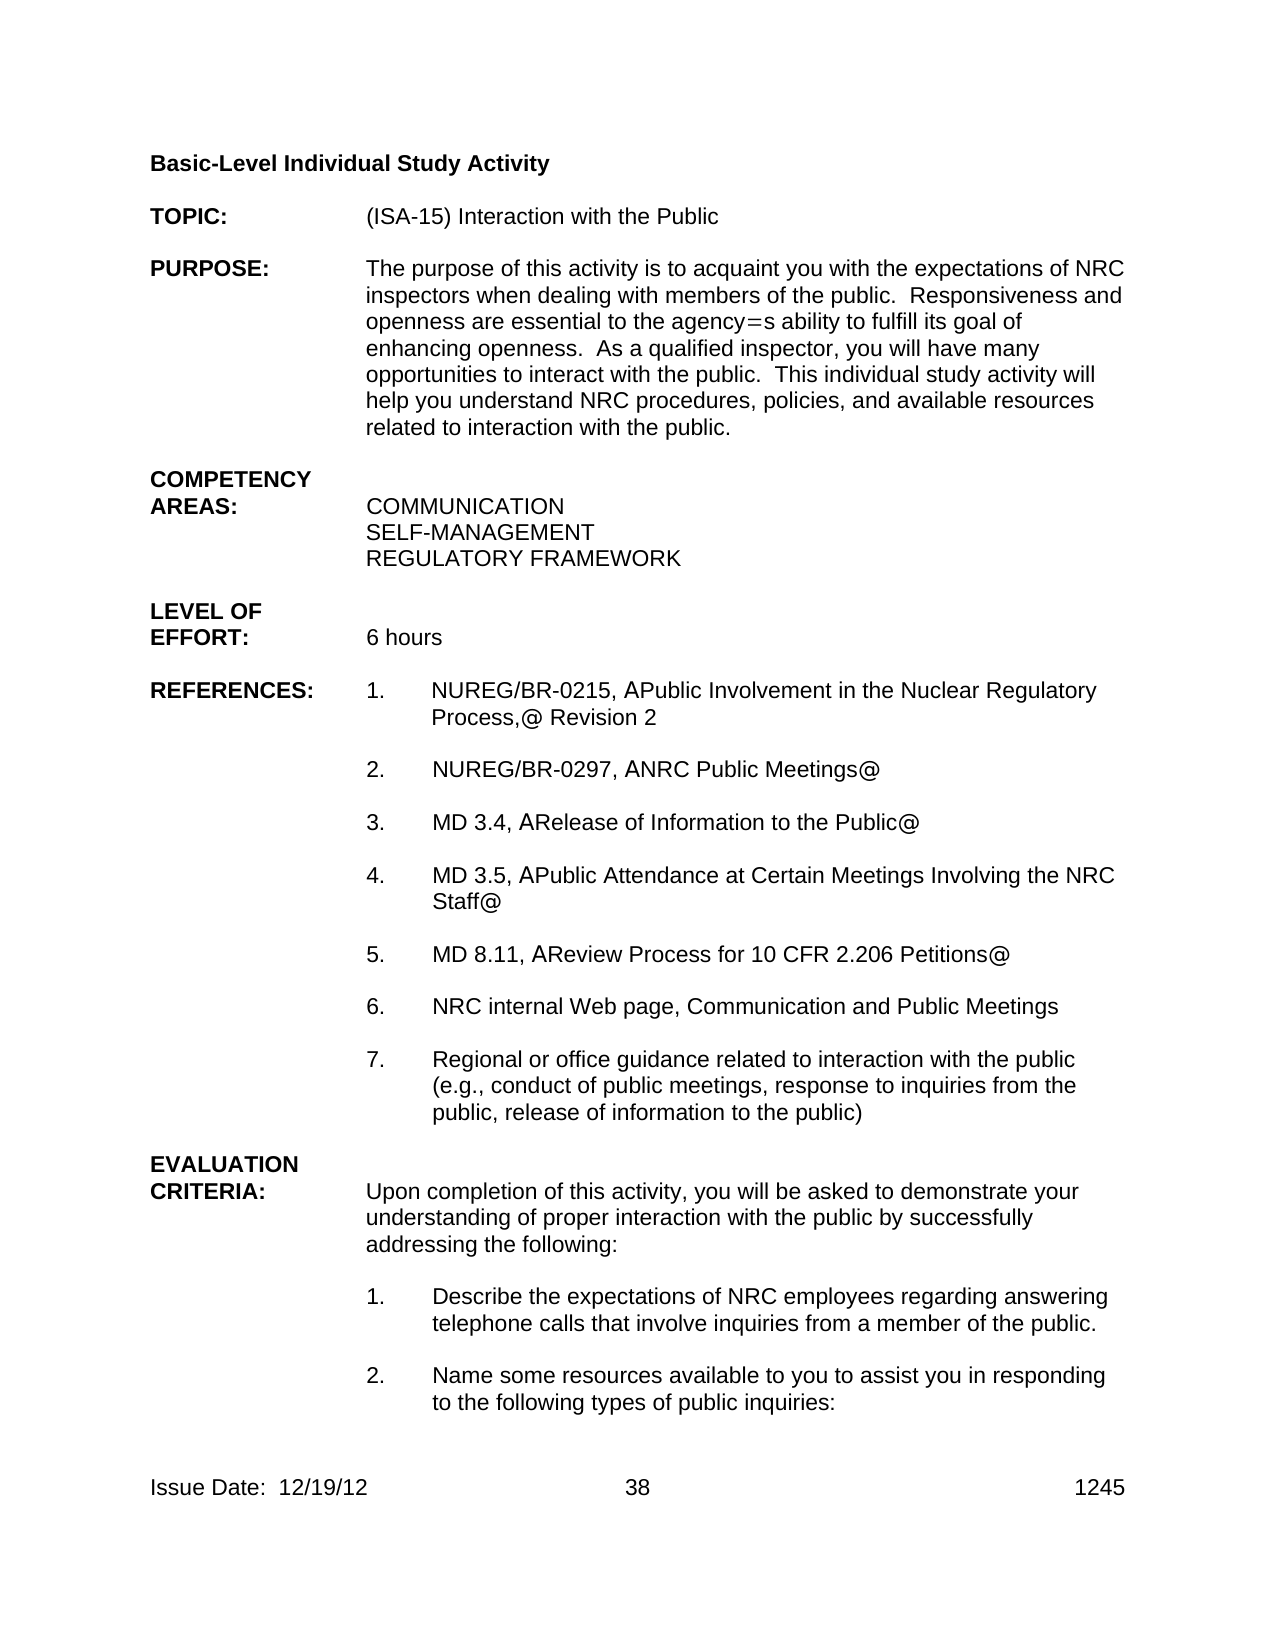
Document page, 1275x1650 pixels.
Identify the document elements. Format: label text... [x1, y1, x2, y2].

text REFERENCES: 1. NUREG/BR-0215, Public Involvement in the Nuclear Regulatory Process, Revision 2 [150, 677, 1125, 730]
list NRC internal Web page, Communication and Public Meetings [366, 993, 1125, 1020]
text LEVEL OF [150, 598, 1125, 624]
list Regional or office guidance related to interaction with the public (e.g., conduct of public meetings, response to inquiries from the public, release of information to the public) [366, 1046, 1125, 1125]
text PURPOSE: The purpose of this activity is to acquaint you with the expectations of NRC inspectors when dealing with members of the public. Responsiveness and openness are essential to the agencys ability to fulfill its goal of enhancing openness. As a qualified inspector, you will have many opportunities to interact with the public. This individual study activity will help you understand NRC procedures, policies, and available resources related to interaction with the public. [150, 255, 1125, 440]
list NUREG/BR-0297, NRC Public Meetings [366, 756, 1125, 782]
text Basic-Level Individual Study Activity [150, 150, 1125, 176]
text EVALUATION [150, 1151, 1125, 1178]
list MD 8.11, Review Process for 10 CFR 2.206 Petitions [366, 941, 1125, 967]
text REGULATORY FRAMEWORK [366, 545, 1125, 572]
list MD 3.5, Public Attendance at Certain Meetings Involving the NRC Staff [366, 862, 1125, 914]
text CRITERIA: Upon completion of this activity, you will be asked to demonstrate your understanding of proper interaction with the public by successfully addressing the following: [150, 1178, 1125, 1257]
text TOPIC: (ISA-15) Interaction with the Public [150, 203, 1125, 229]
text AREAS: COMMUNICATION [150, 493, 1125, 519]
text EFFORT: 6 hours [150, 624, 1125, 651]
list Describe the expectations of NRC employees regarding answering telephone calls that involve inquiries from a member of the public. [366, 1283, 1125, 1336]
text SELF-MANAGEMENT [366, 519, 1125, 545]
text COMPETENCY [150, 466, 1125, 493]
list MD 3.4, Release of Information to the Public [366, 809, 1125, 835]
list Name some resources available to you to assist you in responding to the following types of public inquiries: [366, 1362, 1125, 1415]
